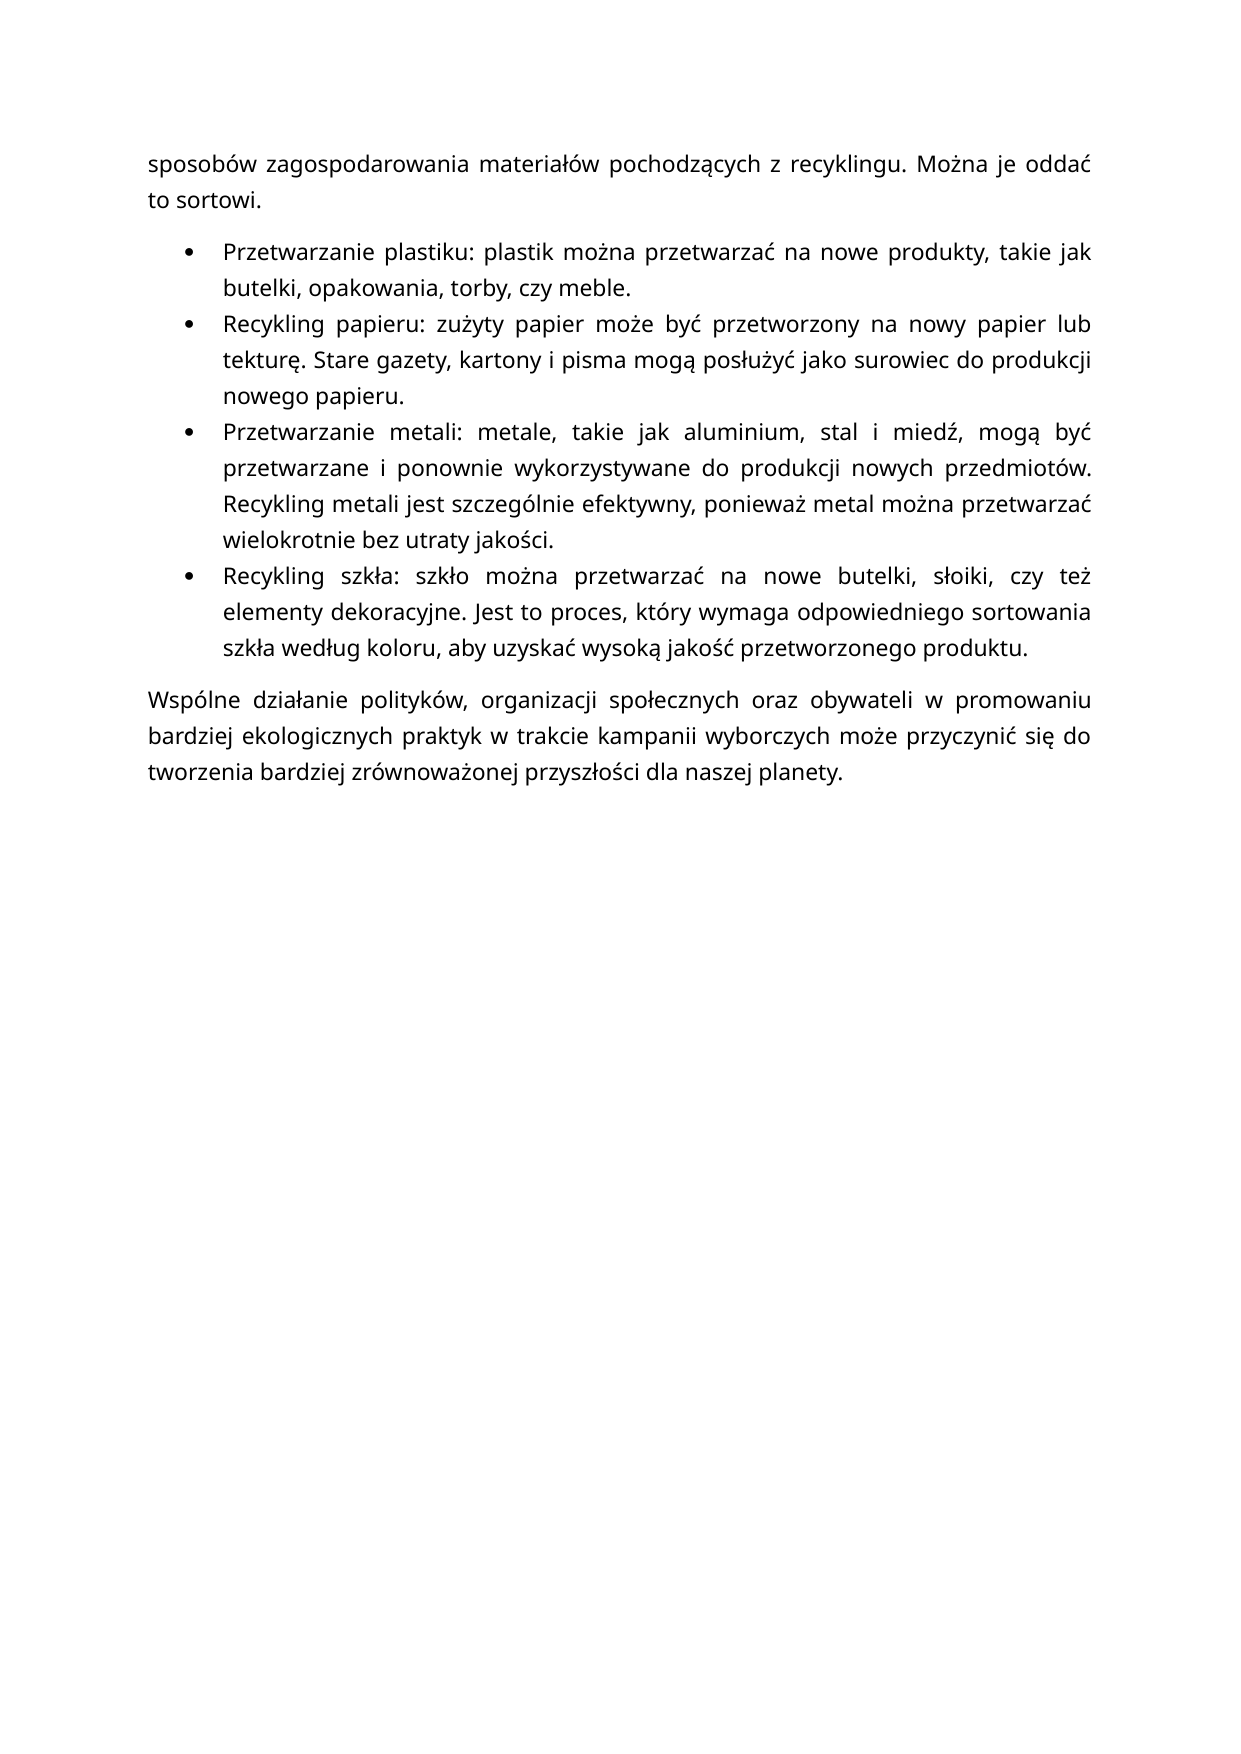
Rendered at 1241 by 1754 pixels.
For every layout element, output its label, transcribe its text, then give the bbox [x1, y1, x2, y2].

list Przetwarzanie plastiku: plastik można przetwarzać na nowe produkty, takie jak butelki, opakowania, torby, czy meble. [185, 236, 1093, 303]
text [148, 148, 1093, 215]
list Recykling szkła: szkło można przetwarzać na nowe butelki, słoiki, czy też elementy dekoracyjne. Jest to proces, który wymaga odpowiedniego sortowania szkła według koloru, aby uzyskać wysoką jakość przetworzonego produktu. [185, 559, 1093, 663]
list Przetwarzanie metali: metale, takie jak aluminium, stal i miedź, mogą być przetwarzane i ponownie wykorzystywane do produkcji nowych przedmiotów. Recykling metali jest szczególnie efektywny, ponieważ metal można przetwarzać wielokrotnie bez utraty jakości. [185, 416, 1093, 555]
list Recykling papieru: zużyty papier może być przetworzony na nowy papier lub tekturę. Stare gazety, kartony i pisma mogą posłużyć jako surowiec do produkcji nowego papieru. [185, 308, 1093, 411]
text Wspólne działanie polityków, organizacji społecznych oraz obywateli w promowaniu bardziej ekologicznych praktyk w trakcie kampanii wyborczych może przyczynić się do tworzenia bardziej zrównoważonej przyszłości dla naszej planety. [148, 684, 1093, 787]
